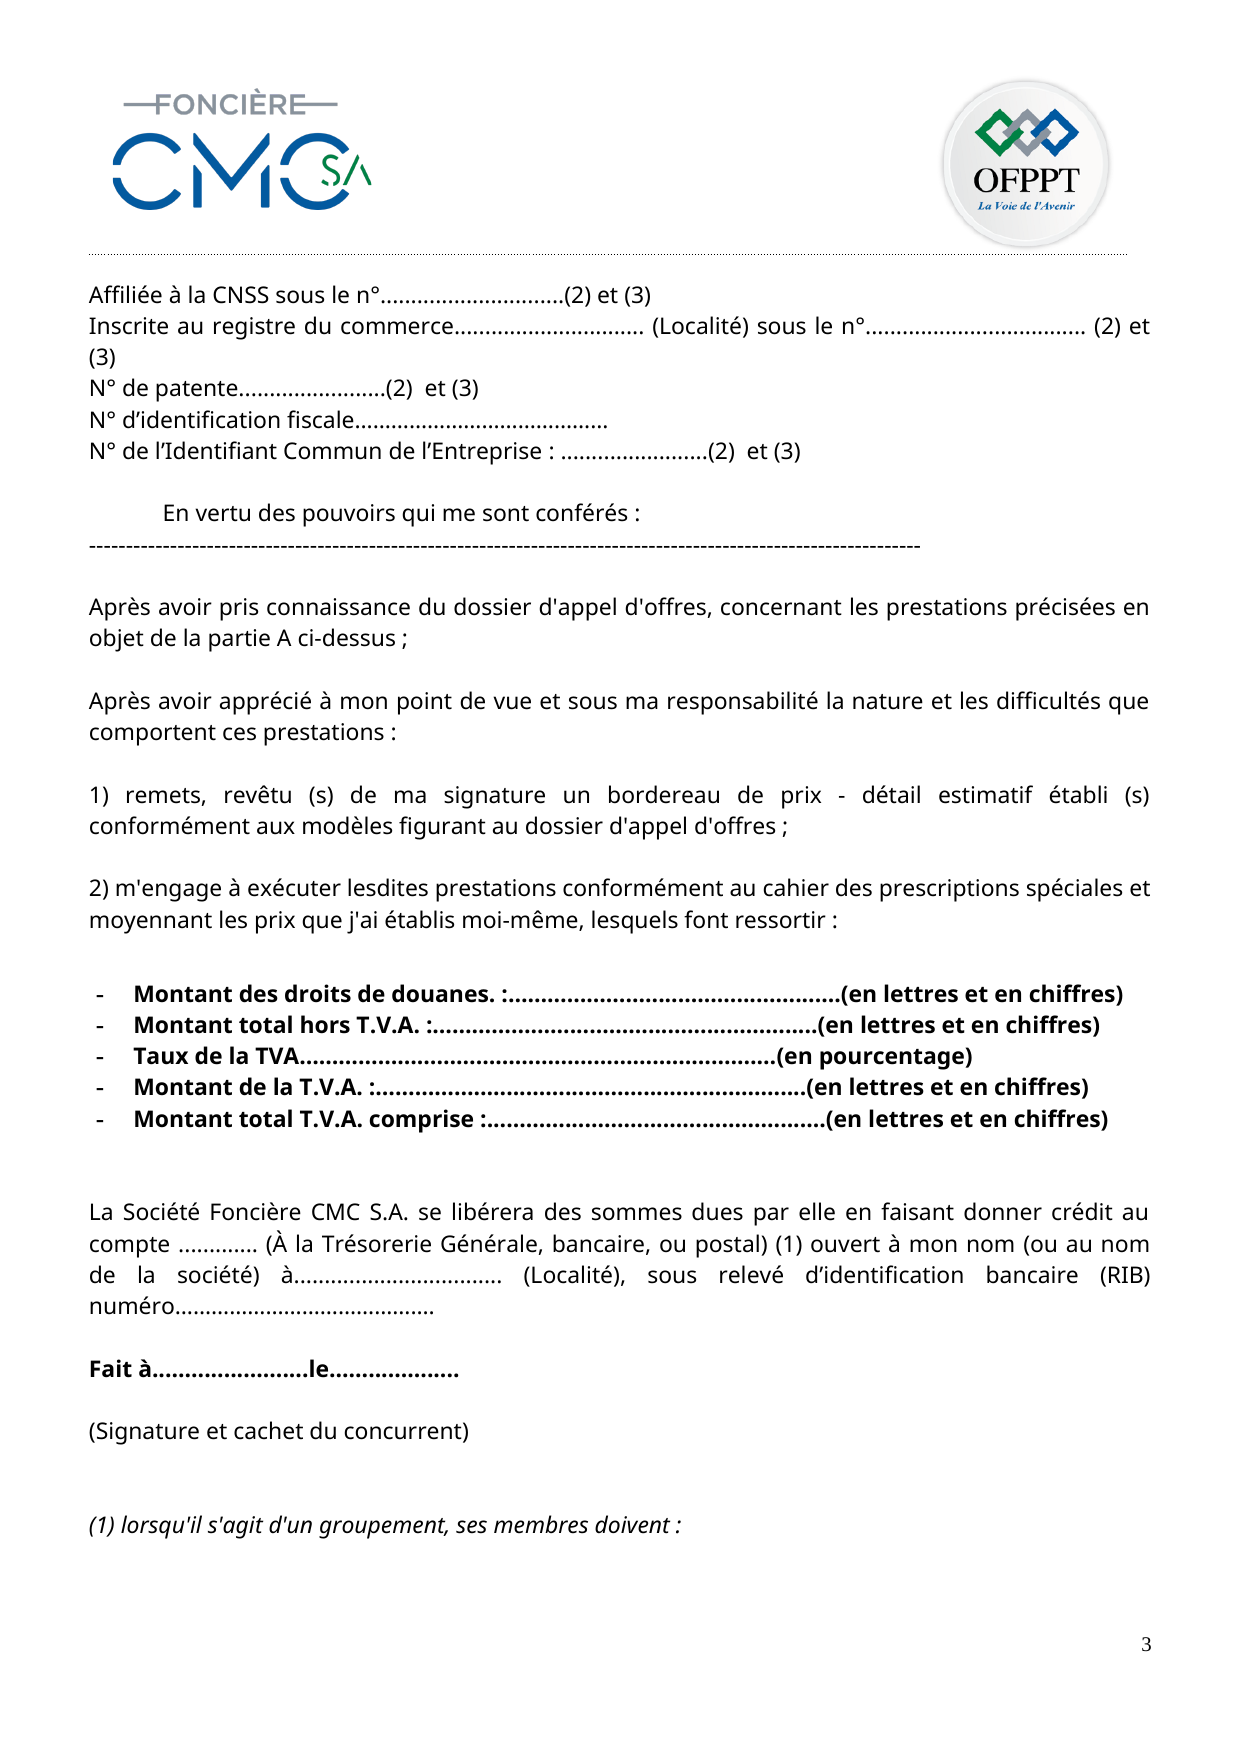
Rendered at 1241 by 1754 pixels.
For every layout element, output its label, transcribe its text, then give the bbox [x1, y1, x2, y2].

picture [935, 73, 1116, 254]
text En vertu des pouvoirs qui me sont conférés : [89, 497, 1152, 529]
text Affiliée à la CNSS sous le n°..............................(2) et (3) [89, 279, 1152, 310]
picture [112, 88, 372, 210]
text (1) lorsqu'il s'agit d'un groupement, ses membres doivent : [89, 1509, 1152, 1540]
text Inscrite au registre du commerce............................... (Localité) sous le n°.................................... (2) et (3) [89, 310, 1152, 372]
text 2) m'engage à exécuter lesdites prestations conformément au cahier des prescriptions spéciales et moyennant les prix que j'ai établis moi-même, lesquels font ressortir : [89, 872, 1152, 935]
text Fait à........................le.................... [89, 1352, 1152, 1384]
text ----------------------------------------------------------------------------------------------------------------- [89, 529, 1152, 560]
list Montant de la T.V.A. :………………................................................(en lettres et en chiffres) [96, 1071, 1152, 1102]
list Taux de la TVA……………………………………………………….………(en pourcentage) [96, 1040, 1152, 1071]
text La Société Foncière CMC S.A. se libérera des sommes dues par elle en faisant donner crédit au compte ............. (À la Trésorerie Générale, bancaire, ou postal) (1) ouvert à mon nom (ou au nom de la société) à.................................. (Localité), sous relevé d’identification bancaire (RIB) numéro……………………………………. [89, 1196, 1152, 1321]
text (Signature et cachet du concurrent) [89, 1415, 1152, 1446]
list Montant total hors T.V.A. :……………….........................................(en lettres et en chiffres) [96, 1009, 1152, 1040]
text 1) remets, revêtu (s) de ma signature un bordereau de prix - détail estimatif établi (s) conformément aux modèles figurant au dossier d'appel d'offres ; [89, 779, 1152, 841]
text N° de l’Identifiant Commun de l’Entreprise : ........................(2) et (3) [89, 435, 1152, 466]
text N° d’identification fiscale…………………………………… [89, 404, 1152, 435]
list Montant total T.V.A. comprise :....................................................(en lettres et en chiffres) [96, 1102, 1152, 1134]
list Montant des droits de douanes. :……………….................................(en lettres et en chiffres) [96, 977, 1152, 1009]
text N° de patente........................(2) et (3) [89, 372, 1152, 404]
text Après avoir apprécié à mon point de vue et sous ma responsabilité la nature et les difficultés que comportent ces prestations : [89, 685, 1152, 747]
text Après avoir pris connaissance du dossier d'appel d'offres, concernant les prestations précisées en objet de la partie A ci-dessus ; [89, 591, 1152, 654]
